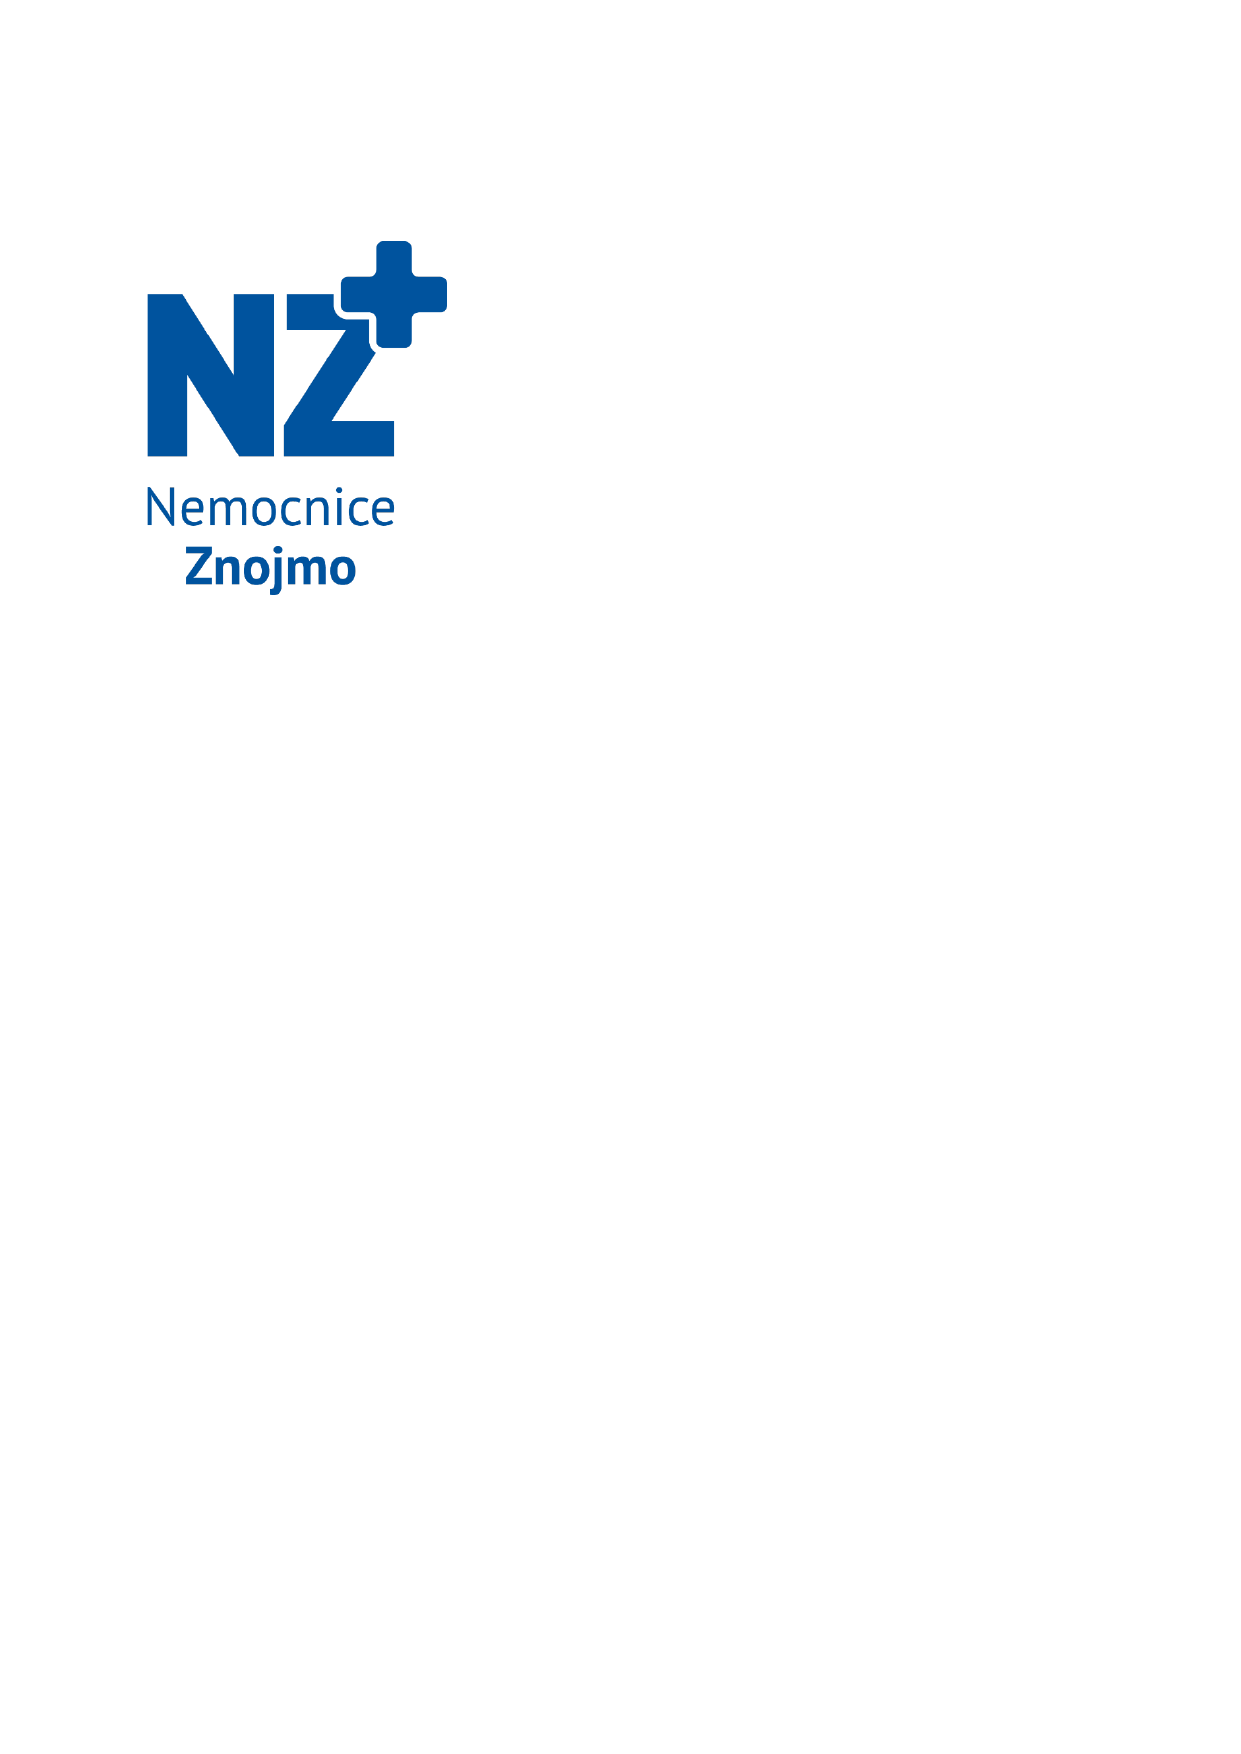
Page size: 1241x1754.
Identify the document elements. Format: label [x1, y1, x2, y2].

picture [147, 241, 447, 595]
